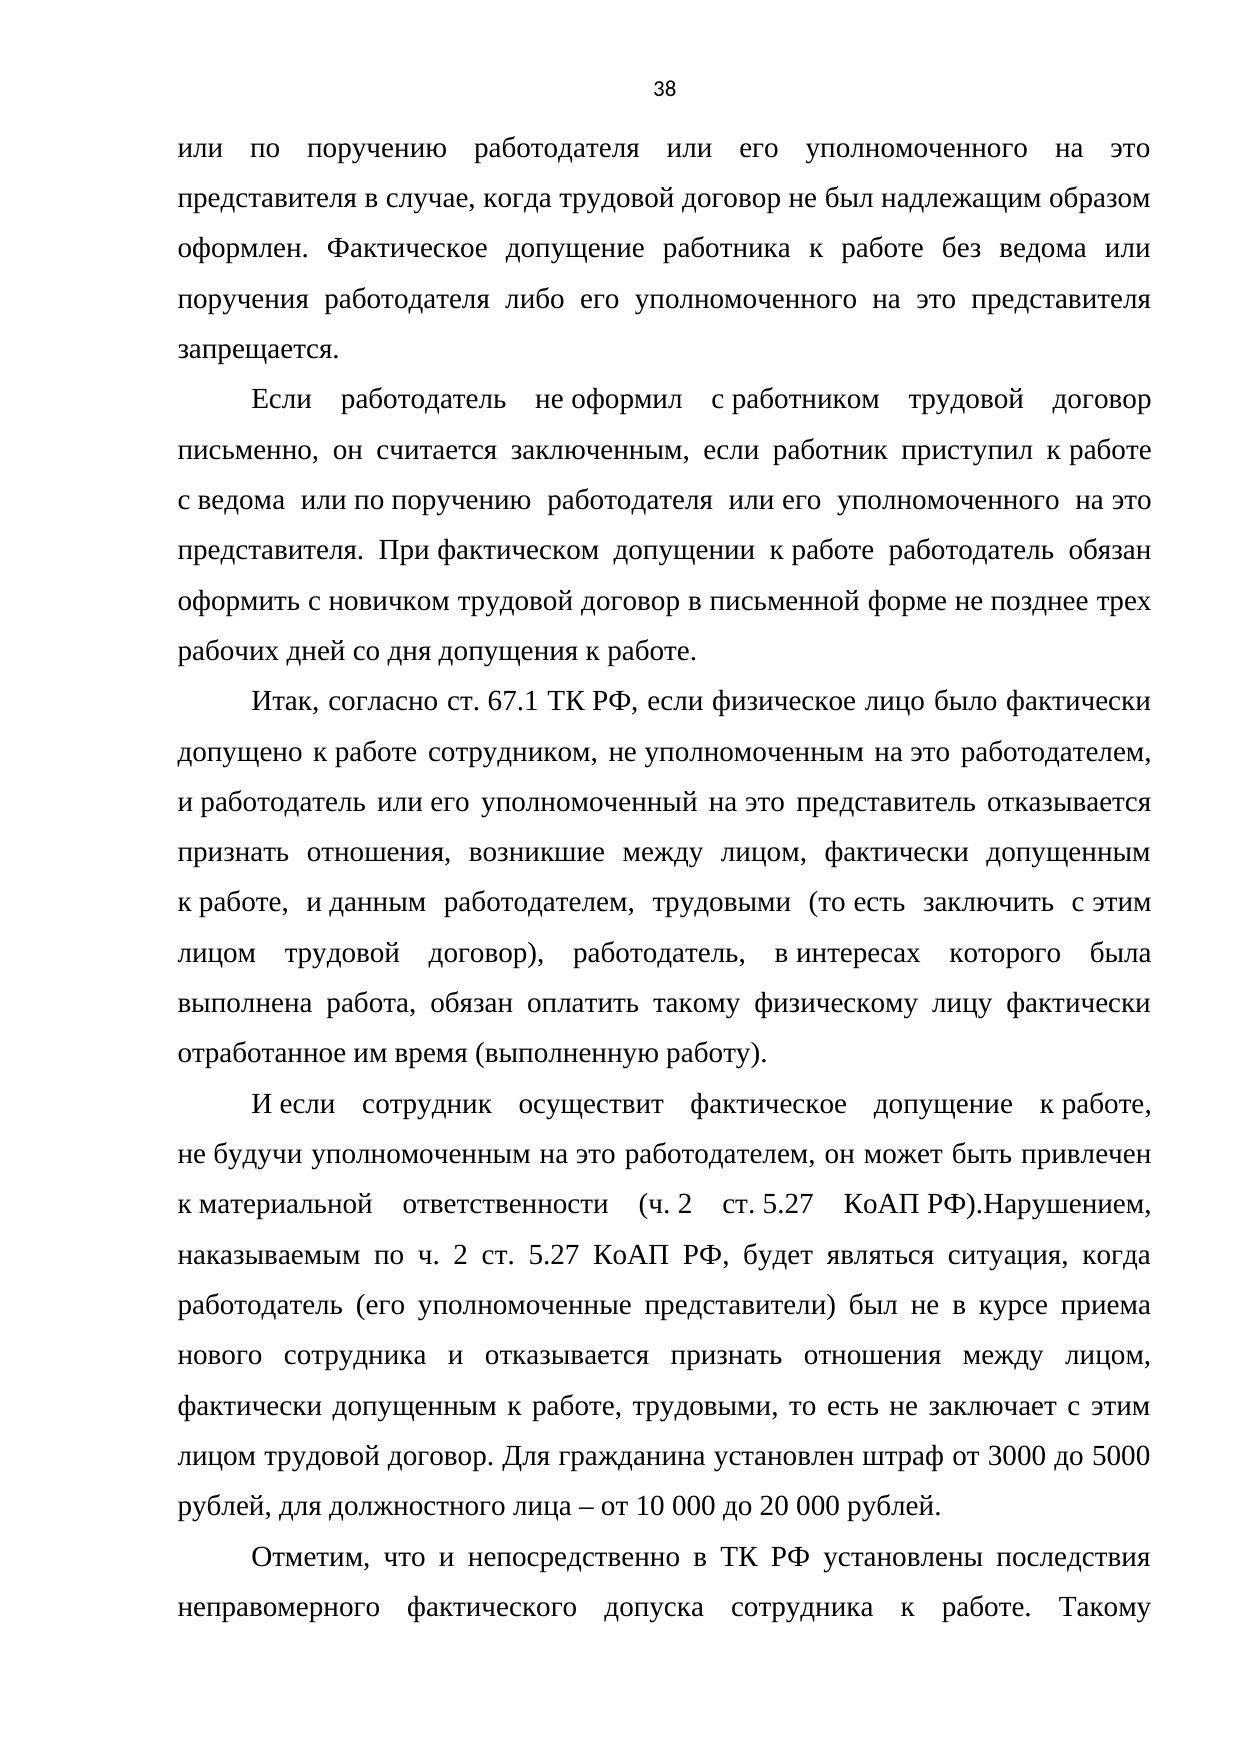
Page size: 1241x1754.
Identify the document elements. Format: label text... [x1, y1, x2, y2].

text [177, 130, 1152, 365]
text И если сотрудник осуществит фактическое допущение к работе, не будучи уполномоченным на это работодателем, он может быть привлечен к материальной ответственности (ч. 2 ст. 5.27 КоАП РФ).Нарушением, наказываемым по ч. 2 ст. 5.27 КоАП РФ, будет являться ситуация, когда работодатель (его уполномоченные представители) был не в курсе приема нового сотрудника и отказывается признать отношения между лицом, фактически допущенным к работе, трудовыми, то есть не заключает с этим лицом трудовой договор. Для гражданина установлен штраф от 3000 до 5000 рублей, для должностного лица – от 10 000 до 20 000 рублей. [177, 1086, 1152, 1522]
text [177, 1539, 1152, 1622]
text Итак, согласно ст. 67.1 ТК РФ, если физическое лицо было фактически допущено к работе сотрудником, не уполномоченным на это работодателем, и работодатель или его уполномоченный на это представитель отказывается признать отношения, возникшие между лицом, фактически допущенным к работе, и данным работодателем, трудовыми (то есть заключить с этим лицом трудовой договор), работодатель, в интересах которого была выполнена работа, обязан оплатить такому физическому лицу фактически отработанное им время (выполненную работу). [177, 683, 1152, 1069]
text Если работодатель не оформил с работником трудовой договор письменно, он считается заключенным, если работник приступил к работе с ведома или по поручению работодателя или его уполномоченного на это представителя. При фактическом допущении к работе работодатель обязан оформить с новичком трудовой договор в письменной форме не позднее трех рабочих дней со дня допущения к работе. [177, 381, 1152, 667]
